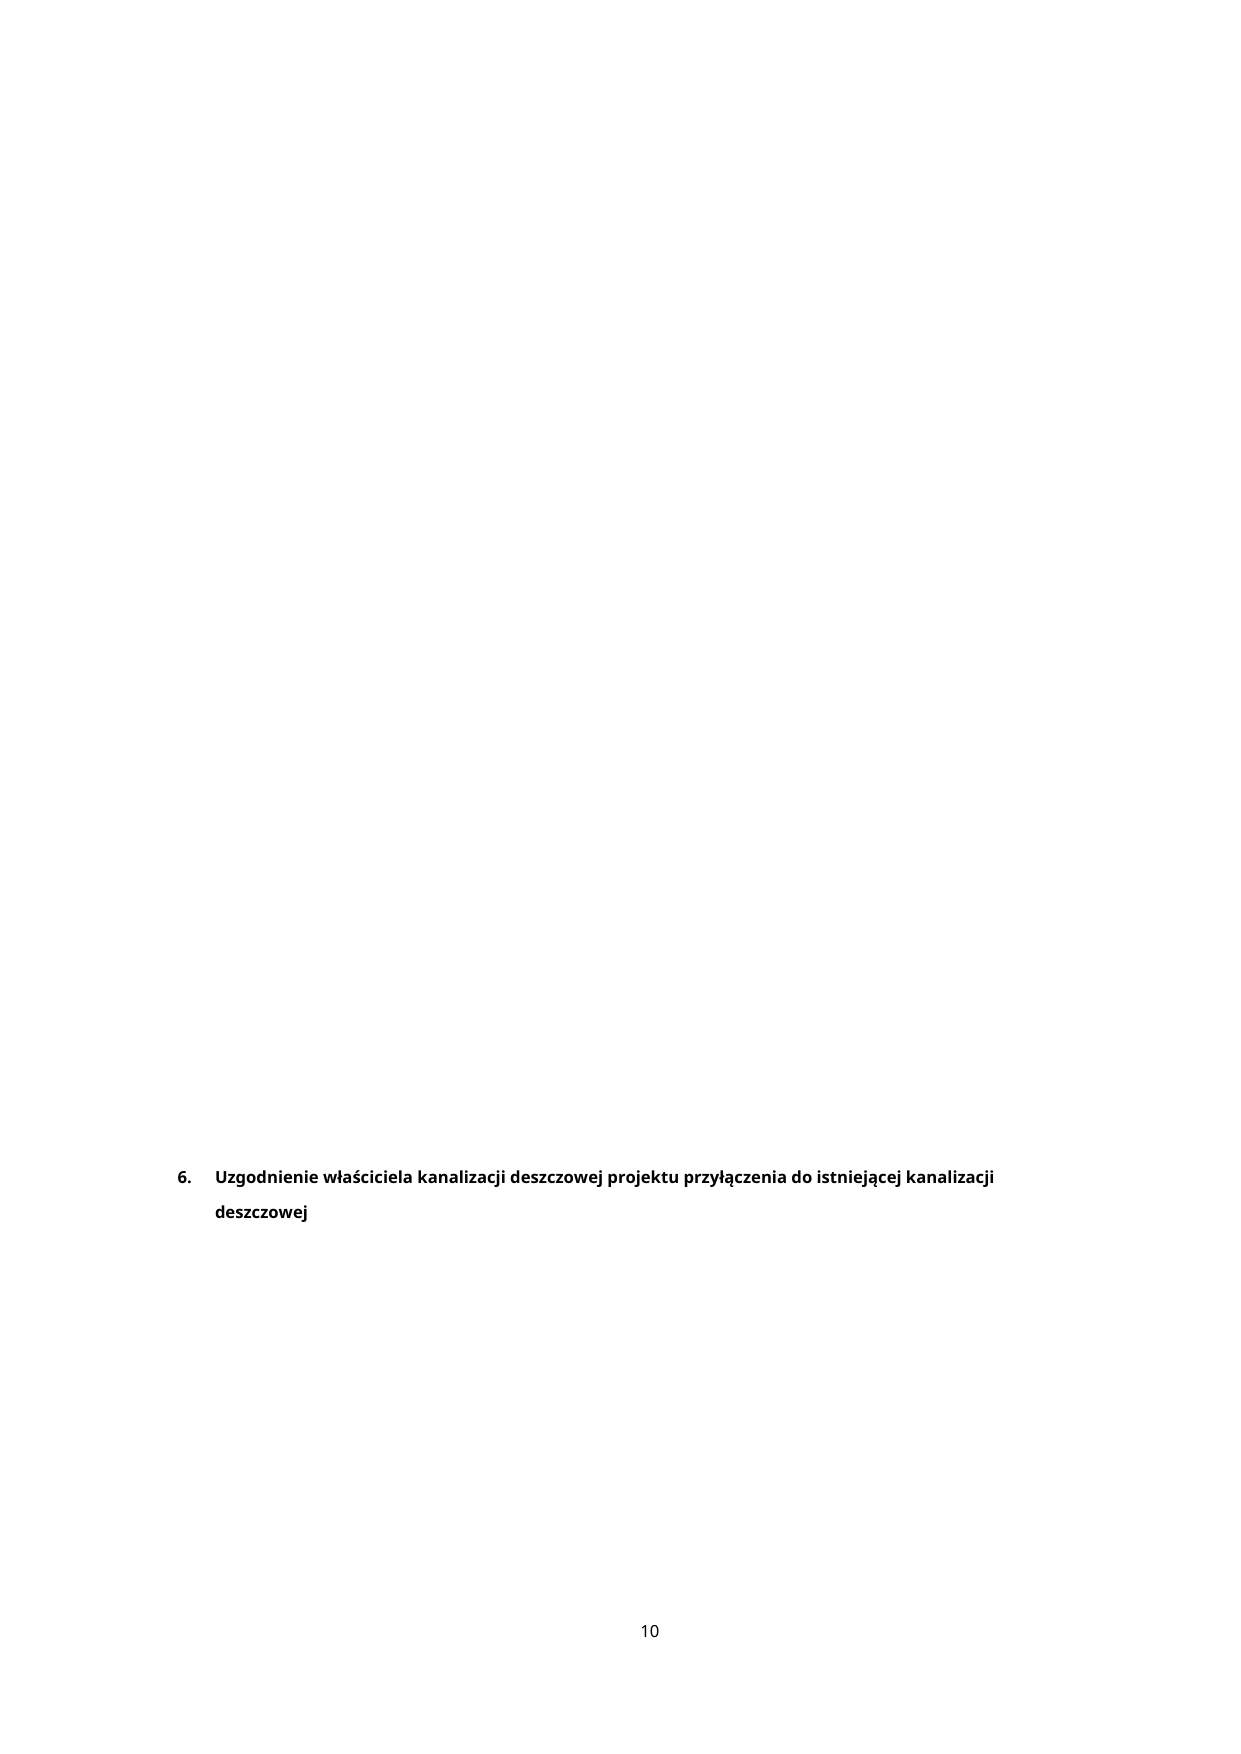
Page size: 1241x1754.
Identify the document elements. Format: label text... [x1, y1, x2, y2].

text Uzgodnienie właściciela kanalizacji deszczowej projektu przyłączenia do istniejącej kanalizacji deszczowej [177, 1166, 1063, 1223]
